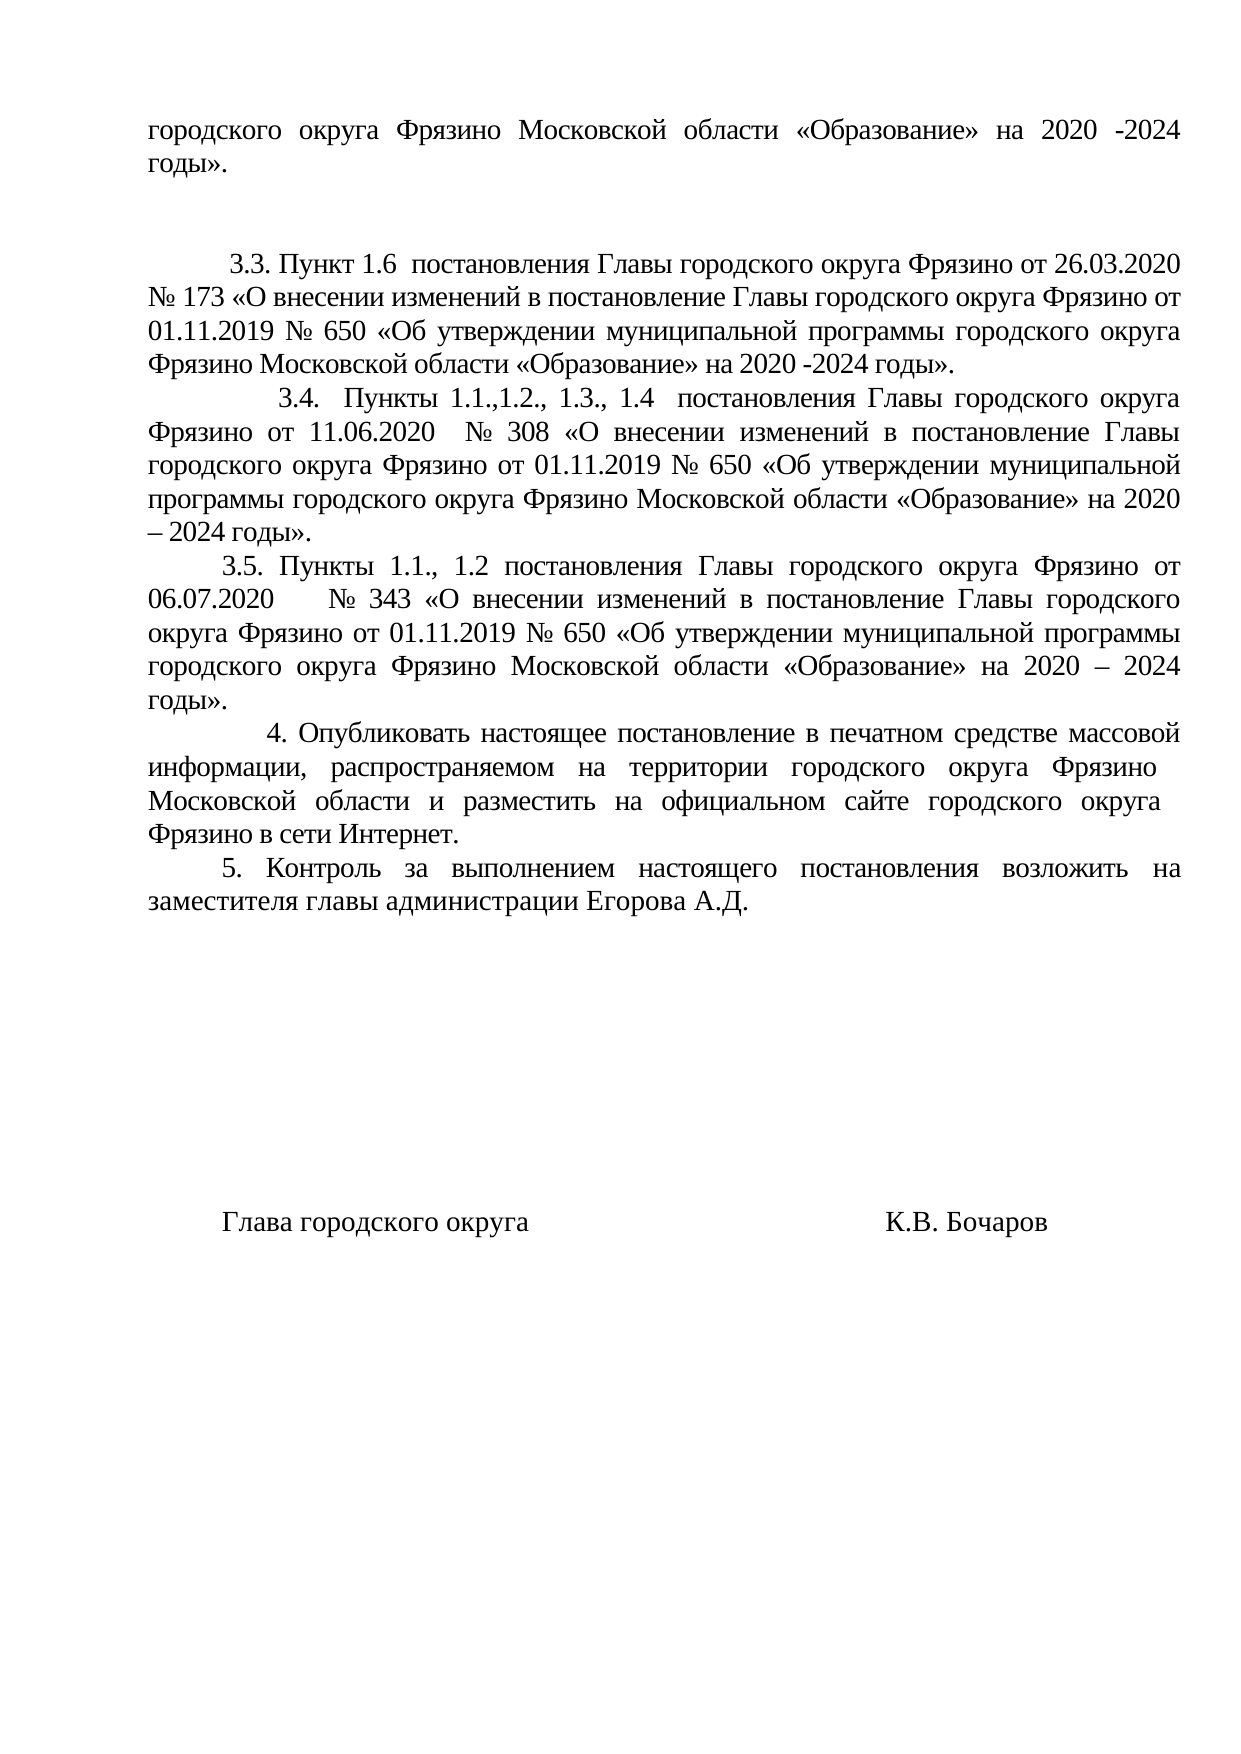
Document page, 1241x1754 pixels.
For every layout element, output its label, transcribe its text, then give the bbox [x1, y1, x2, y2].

text Глава городского округа К.В. Бочаров [148, 1204, 1181, 1238]
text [148, 112, 1181, 179]
text 3.5. Пункты 1.1., 1.2 постановления Главы городского округа Фрязино от 06.07.2020 № 343 «О внесении изменений в постановление Главы городского округа Фрязино от 01.11.2019 № 650 «Об утверждении муниципальной программы городского округа Фрязино Московской области «Образование» на 2020 – 2024 годы». [148, 548, 1181, 716]
text 4. Опубликовать настоящее постановление в печатном средстве массовой информации, распространяемом на территории городского округа Фрязино Московской области и разместить на официальном сайте городского округа Фрязино в сети Интернет. [148, 716, 1181, 850]
text 3.4. Пункты 1.1.,1.2., 1.3., 1.4 постановления Главы городского округа Фрязино от 11.06.2020 № 308 «О внесении изменений в постановление Главы городского округа Фрязино от 01.11.2019 № 650 «Об утверждении муниципальной программы городского округа Фрязино Московской области «Образование» на 2020 – 2024 годы». [148, 380, 1181, 548]
text 3.3. Пункт 1.6 постановления Главы городского округа Фрязино от 26.03.2020 № 173 «О внесении изменений в постановление Главы городского округа Фрязино от 01.11.2019 № 650 «Об утверждении муниципальной программы городского округа Фрязино Московской области «Образование» на 2020 -2024 годы». [148, 246, 1181, 380]
text 5. Контроль за выполнением настоящего постановления возложить на заместителя главы администрации Егорова А.Д. [148, 850, 1181, 917]
